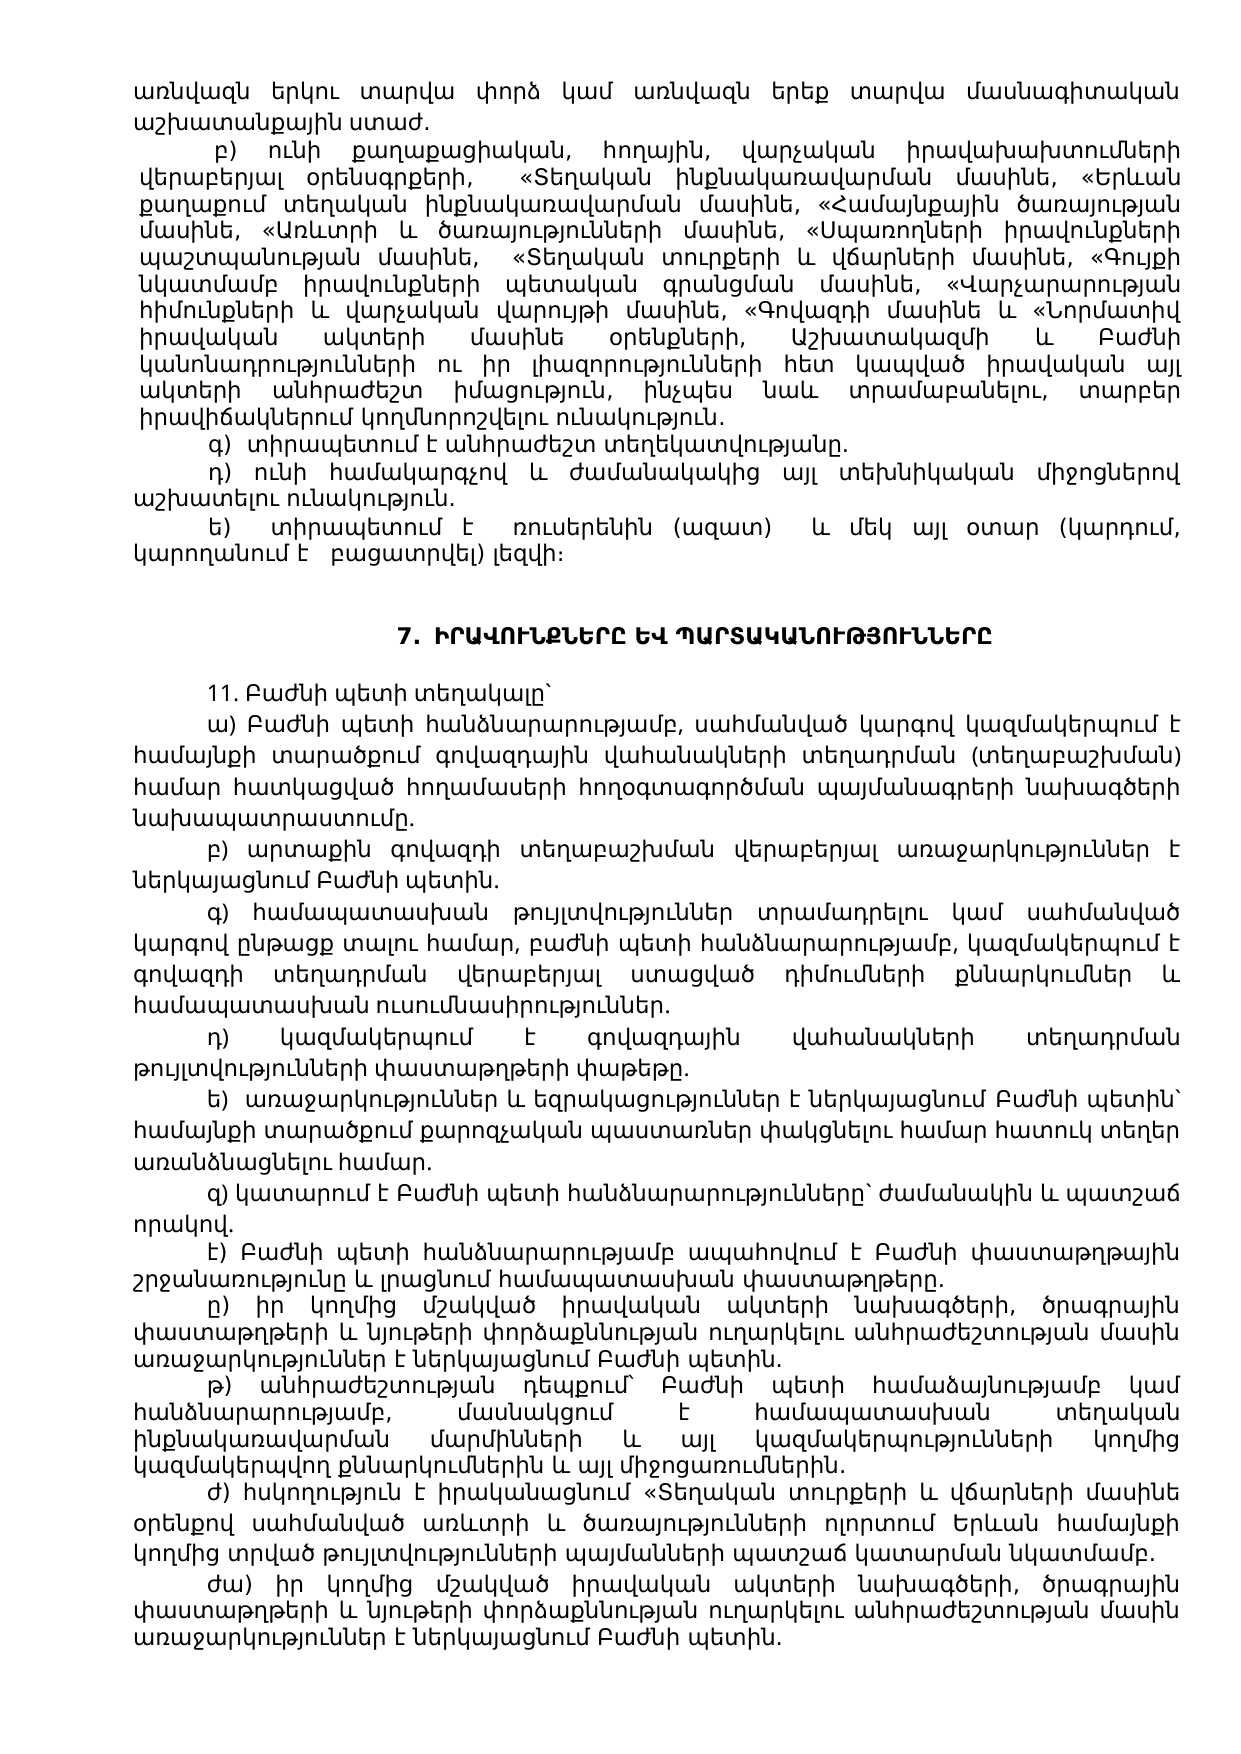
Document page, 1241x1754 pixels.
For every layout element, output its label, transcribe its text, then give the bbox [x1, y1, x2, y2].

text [133, 75, 1181, 137]
text ը) իր կողմից մշակված իրավական ակտերի նախագծերի, ծրագրային փաստաթղթերի և նյութերի փորձաքննության ուղարկելու անհրաժեշտության մասին առաջարկություններ է ներկայացնում Բաժնի պետին. [133, 1292, 1181, 1372]
text 11. Բաժնի պետի տեղակալը` [133, 677, 1181, 708]
text ժա) իր կողմից մշակված իրավական ակտերի նախագծերի, ծրագրային փաստաթղթերի և նյութերի փորձաքննության ուղարկելու անհրաժեշտության մասին առաջարկություններ է ներկայացնում Բաժնի պետին. [133, 1571, 1181, 1651]
text բ) ունի քաղաքացիական, հողային, վարչական իրավախախտումների վերաբերյալ օրենսգրքերի, «Տեղական ինքնակառավարման մասինե, «Երևան քաղաքում տեղական ինքնակառավարման մասինե, «Համայնքային ծառայության մասինե, «Առևտրի և ծառայությունների մասինե, «Սպառողների իրավունքների պաշտպանության մասինե, «Տեղական տուրքերի և վճարների մասինե, «Գույքի նկատմամբ իրավունքների պետական գրանցման մասինե, «Վարչարարության հիմունքների և վարչական վարույթի մասինե, «Գովազդի մասինե և «Նորմատիվ իրավական ակտերի մասինե օրենքների, Աշխատակազմի և Բաժնի կանոնադրությունների ու իր լիազորությունների հետ կապված իրավական այլ ակտերի անհրաժեշտ իմացություն, ինչպես նաև տրամաբանելու, տարբեր իրավիճակներում կողմնորոշվելու ունակություն. [139, 137, 1181, 431]
text դ) կազմակերպում է գովազդային վահանակների տեղադրման թույլտվությունների փաստաթղթերի փաթեթը. [133, 1020, 1181, 1083]
list ԻՐԱՎՈՒՆՔՆԵՐԸ ԵՎ ՊԱՐՏԱԿԱՆՈՒԹՅՈՒՆՆԵՐԸ [208, 623, 1181, 650]
text է) Բաժնի պետի հանձնարարությամբ ապահովում է Բաժնի փաստաթղթային շրջանառությունը և լրացնում համապատասխան փաստաթղթերը. [133, 1239, 1181, 1292]
text գ) տիրապետում է անհրաժեշտ տեղեկատվությանը. [133, 431, 1181, 457]
text դ) ունի համակարգչով և ժամանակակից այլ տեխնիկական միջոցներով աշխատելու ունակություն. [133, 459, 1181, 512]
text ժ) հսկողություն է իրականացնում «Տեղական տուրքերի և վճարների մասինե օրենքով սահմանված առևտրի և ծառայությունների ոլորտում Երևան համայնքի կողմից տրված թույլտվությունների պայմանների պատշաճ կատարման նկատմամբ. [133, 1479, 1181, 1567]
text ա) Բաժնի պետի հանձնարարությամբ, սահմանված կարգով կազմակերպում է համայնքի տարածքում գովազդային վահանակների տեղադրման (տեղաբաշխման) համար հատկացված հողամասերի հողօգտագործման պայմանագրերի նախագծերի նախապատրաստումը. [133, 708, 1181, 833]
text ե) առաջարկություններ և եզրակացություններ է ներկայացնում Բաժնի պետին` համայնքի տարածքում քարոզչական պաստառներ փակցնելու համար հատուկ տեղեր առանձնացնելու համար. [133, 1083, 1181, 1177]
text բ) արտաքին գովազդի տեղաբաշխման վերաբերյալ առաջարկություններ է ներկայացնում Բաժնի պետին. [133, 833, 1181, 895]
text ե) տիրապետում է ռուսերենին (ազատ) և մեկ այլ օտար (կարդում, կարողանում է բացատրվել) լեզվի։ [133, 514, 1181, 567]
text գ) համապատասխան թույլտվություններ տրամադրելու կամ սահմանված կարգով ընթացք տալու համար, բաժնի պետի հանձնարարությամբ, կազմակերպում է գովազդի տեղադրման վերաբերյալ ստացված դիմումների քննարկումներ և համապատասխան ուսումնասիրություններ. [133, 895, 1181, 1020]
text զ) կատարում է Բաժնի պետի հանձնարարությունները` ժամանակին և պատշաճ որակով. [133, 1177, 1181, 1239]
text թ) անհրաժեշտության դեպքում՝ Բաժնի պետի համաձայնությամբ կամ հանձնարարությամբ, մասնակցում է համապատասխան տեղական ինքնակառավարման մարմինների և այլ կազմակերպությունների կողմից կազմակերպվող քննարկումներին և այլ միջոցառումներին. [133, 1372, 1181, 1479]
